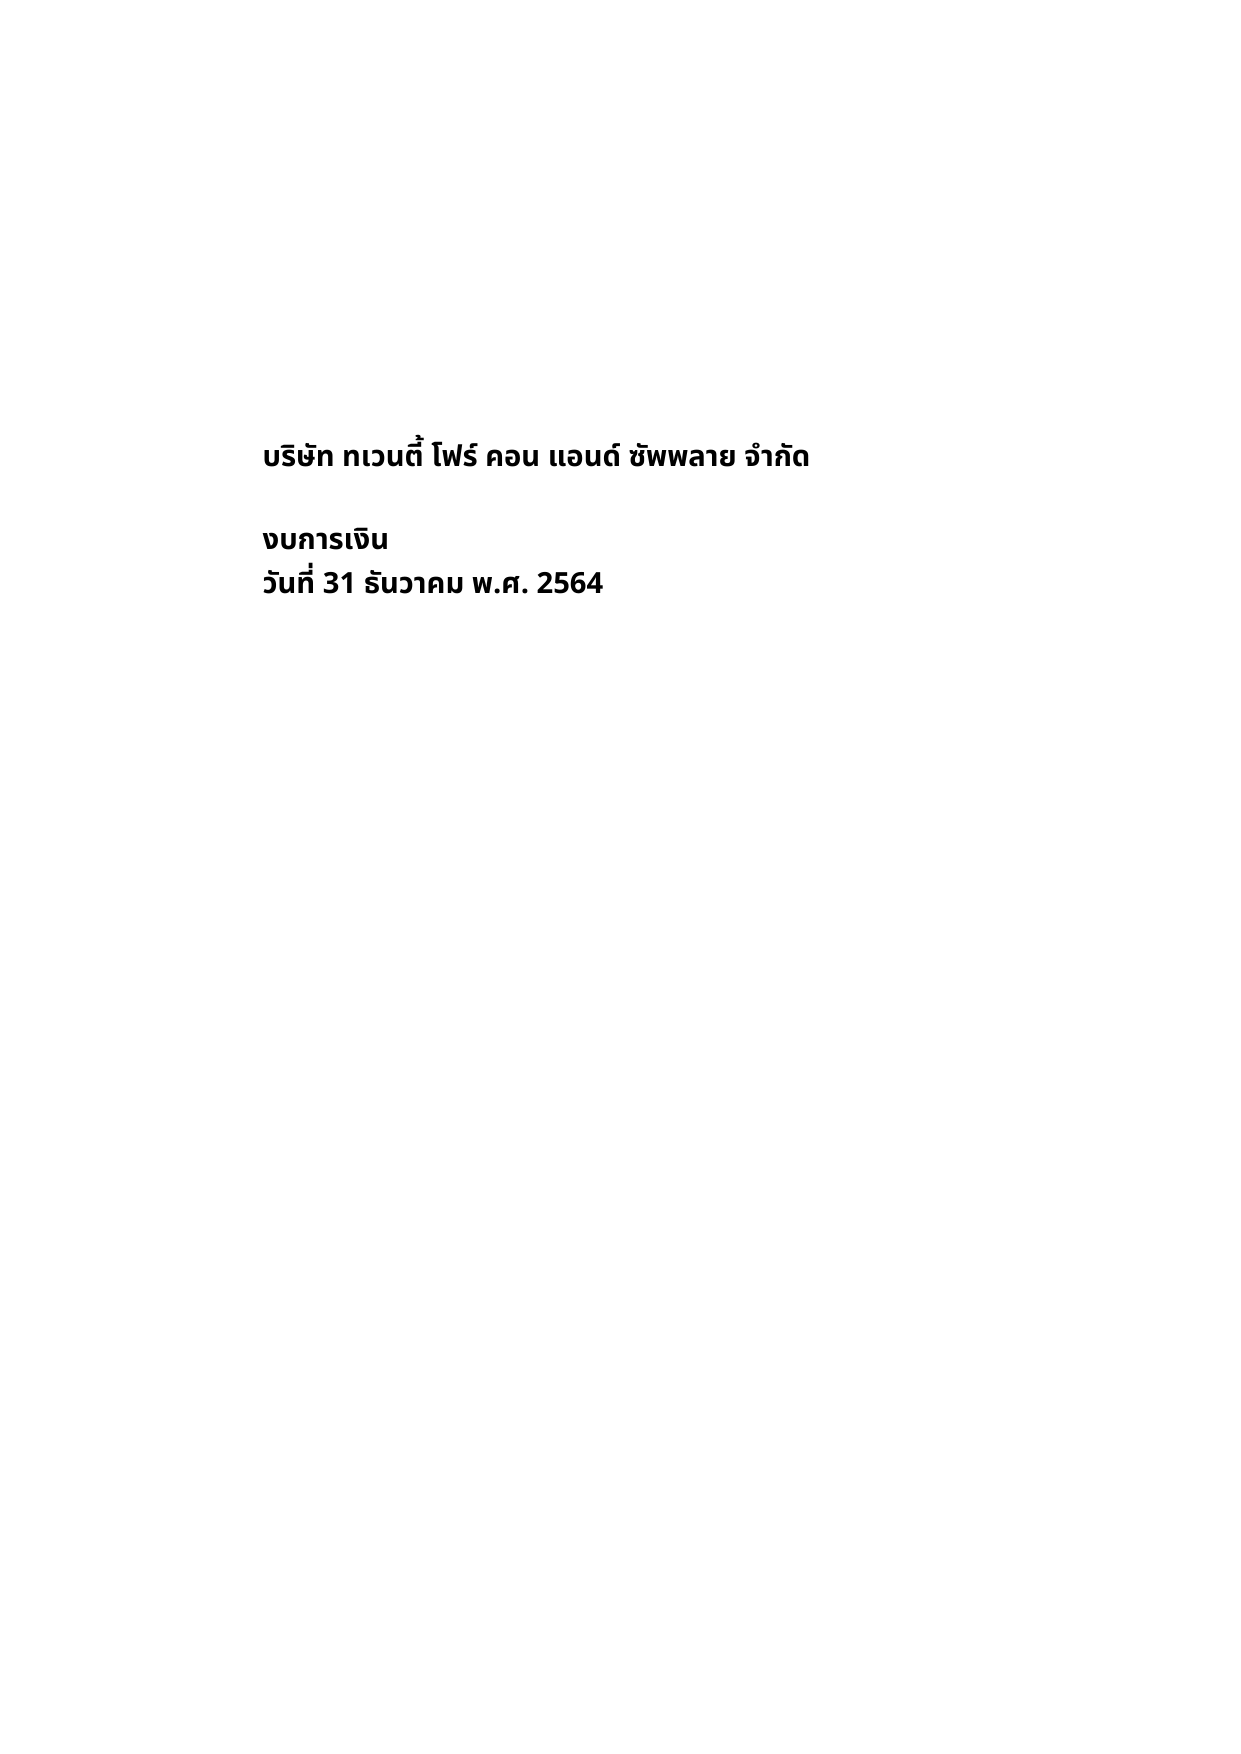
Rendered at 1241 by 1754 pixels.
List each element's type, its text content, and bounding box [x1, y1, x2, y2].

text บริษัท ทเวนตี้ โฟร์ คอน แอนด์ ซัพพลาย จำกัด [262, 435, 940, 479]
text วันที่ 31 ธันวาคม พ.ศ. 2564 [262, 563, 940, 607]
text งบการเงิน [262, 519, 940, 563]
